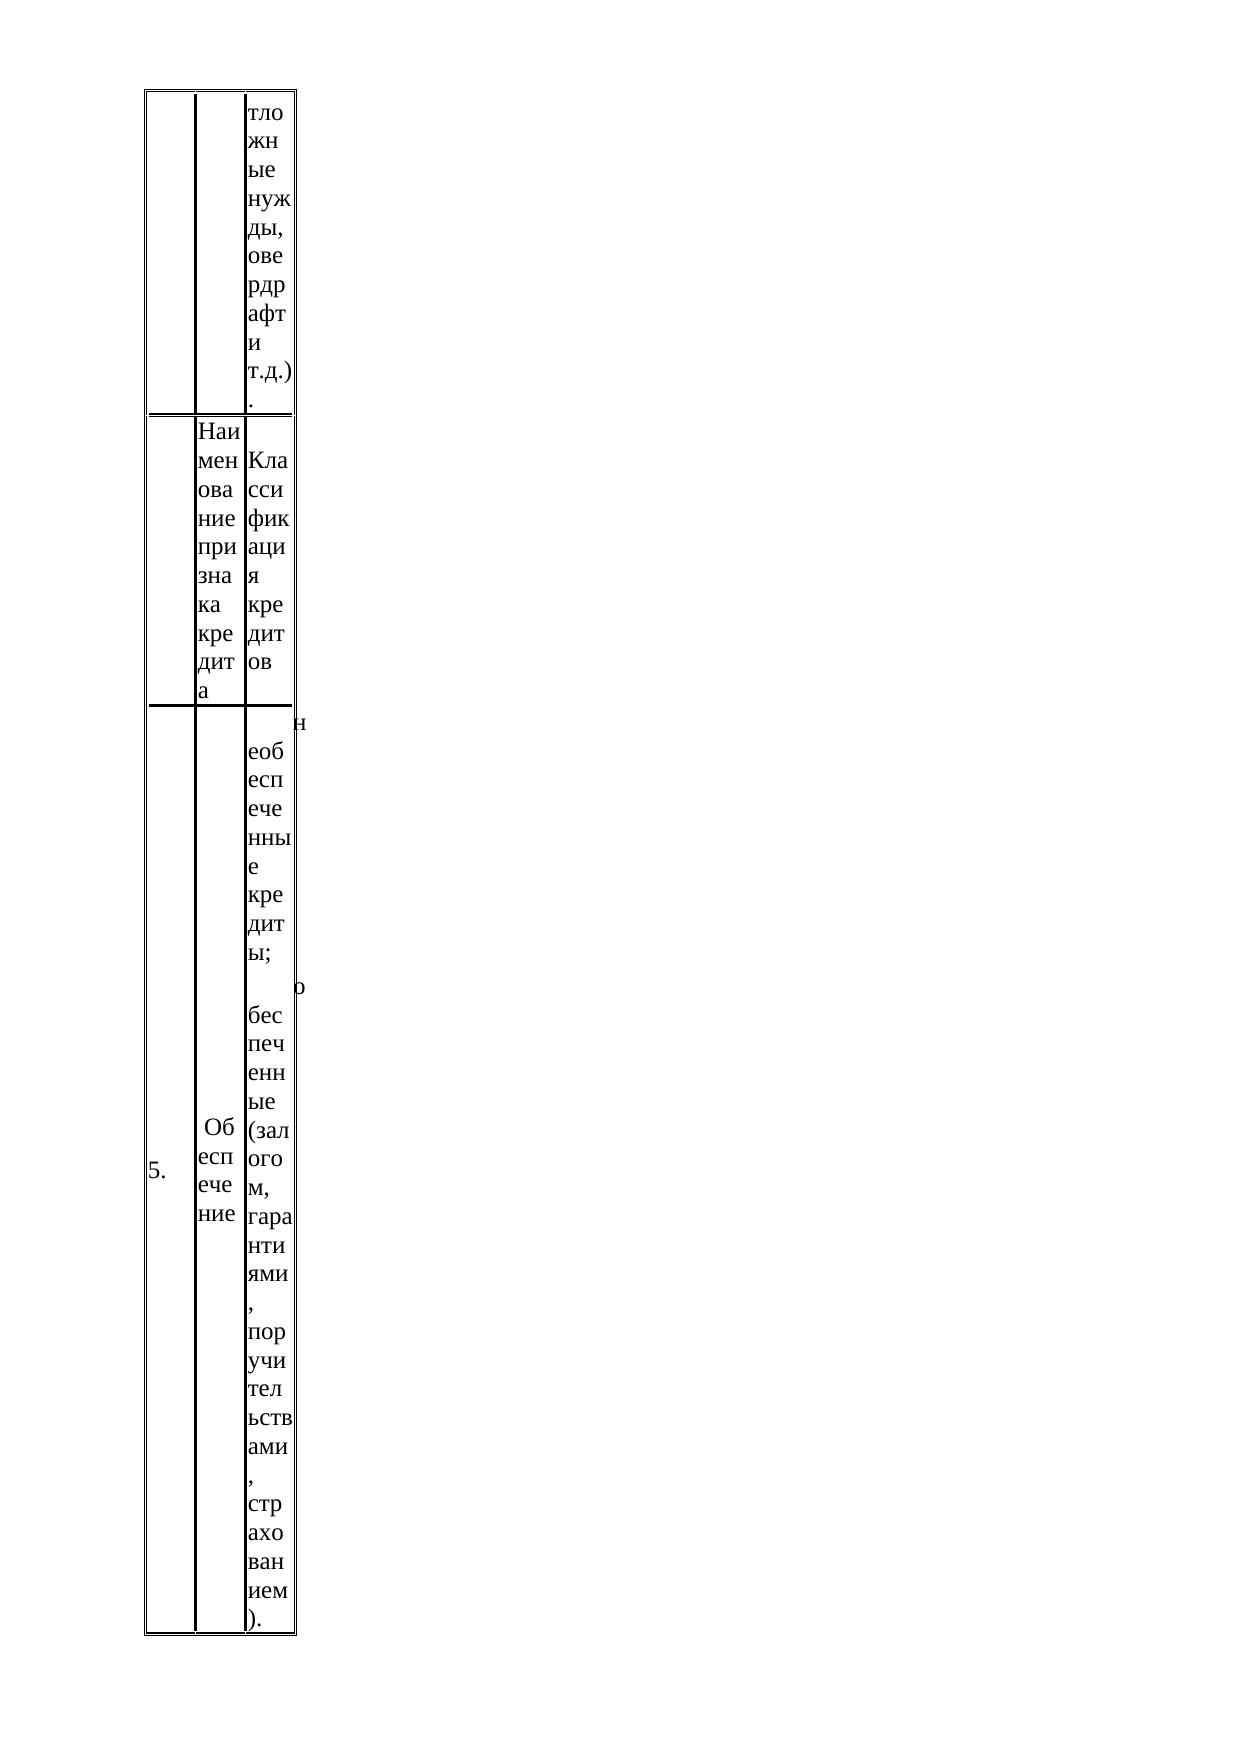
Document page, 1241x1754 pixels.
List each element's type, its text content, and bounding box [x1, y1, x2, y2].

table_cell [195, 92, 245, 413]
table_cell необеспеченные кредиты; обеспеченные (залогом, гарантиями, поручительствами, страхованием). [245, 704, 294, 1632]
table_cell Наименование признака кредита [197, 417, 244, 704]
table_cell 4. [147, 92, 195, 413]
table_cell Классификация кредитов [247, 413, 294, 704]
table_cell [147, 413, 194, 704]
table_cell Обеспечение [195, 707, 245, 1632]
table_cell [245, 92, 294, 413]
table_cell 5. [147, 704, 195, 1632]
